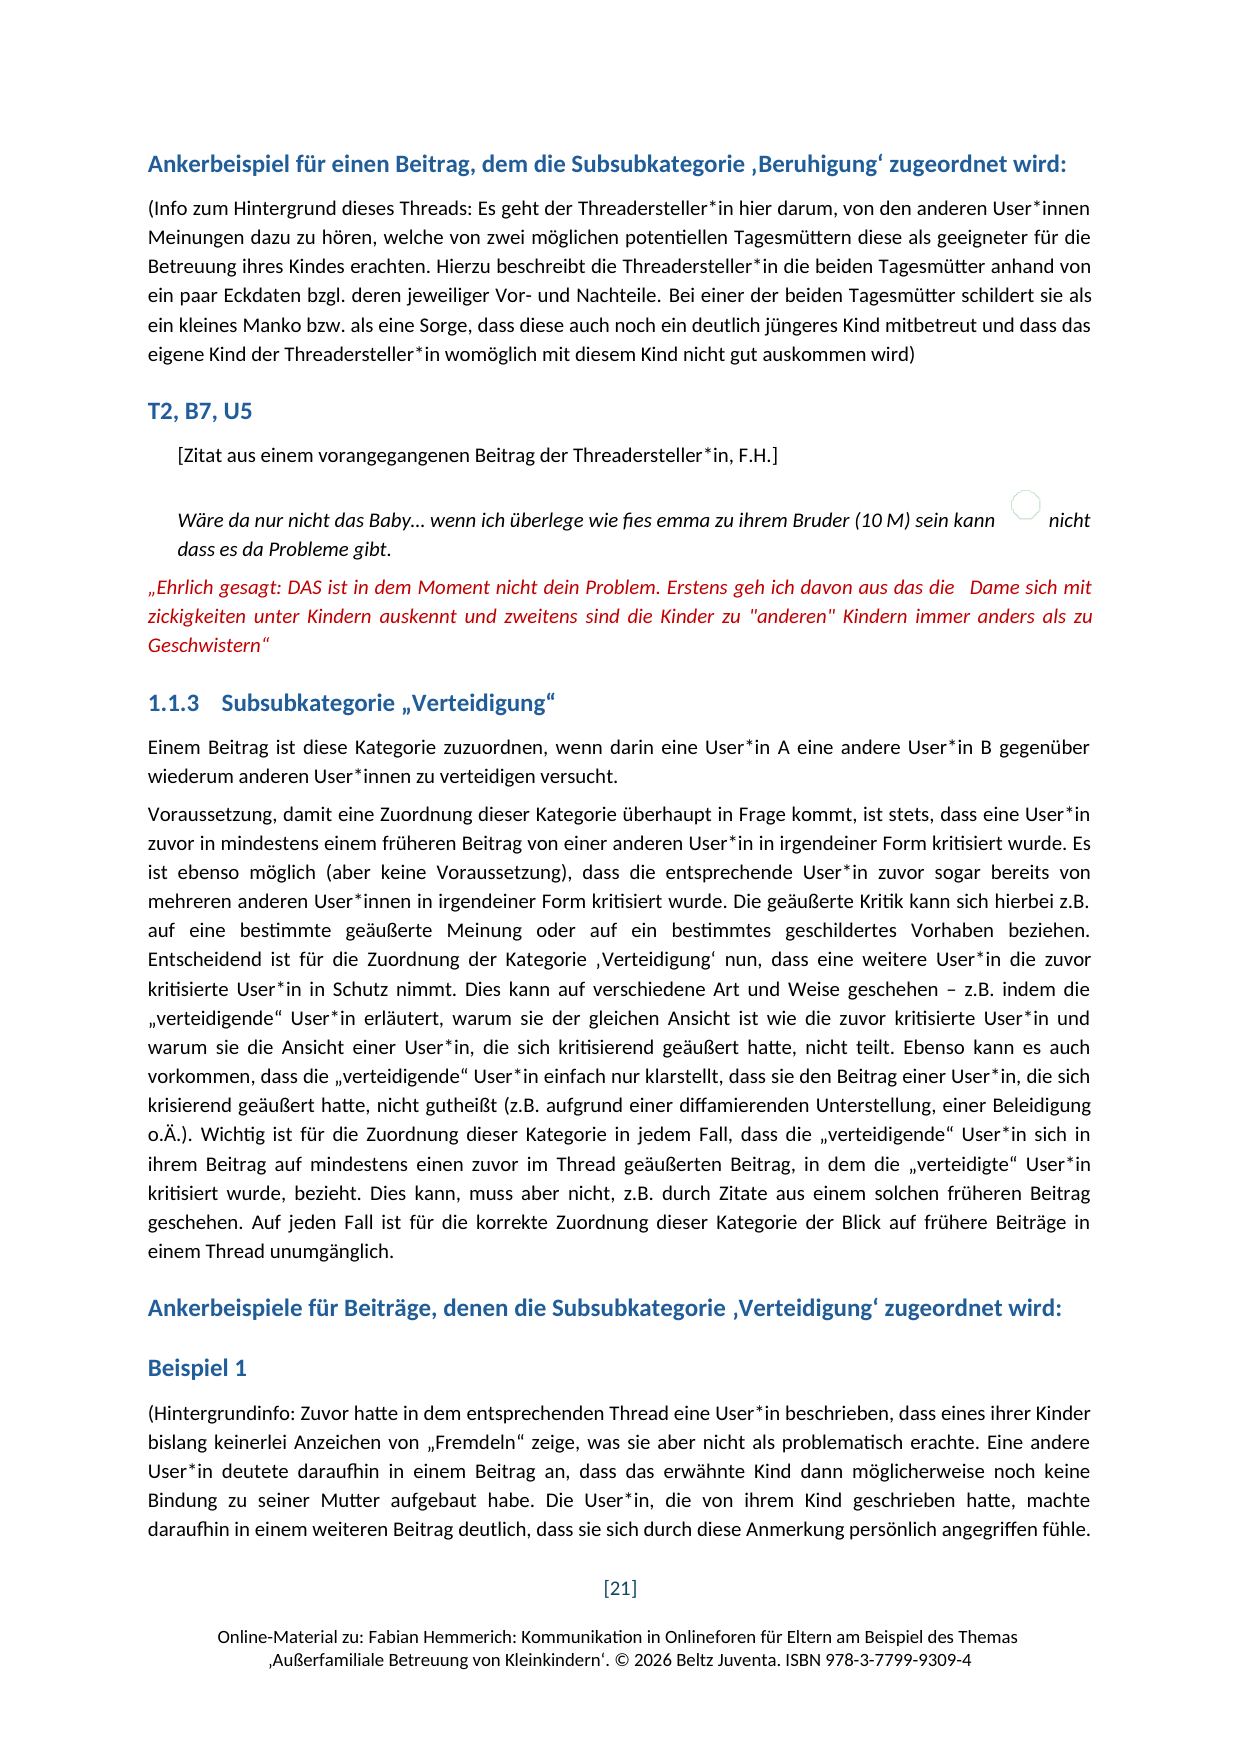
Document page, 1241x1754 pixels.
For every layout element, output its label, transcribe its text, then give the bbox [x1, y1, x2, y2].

text (Info zum Hintergrund dieses Threads: Es geht der Threadersteller*in hier darum, von den anderen User*innen Meinungen dazu zu hören, welche von zwei möglichen potentiellen Tagesmüttern diese als geeigneter für die Betreuung ihres Kindes erachten. Hierzu beschreibt die Threadersteller*in die beiden Tagesmütter anhand von ein paar Eckdaten bzgl. deren jeweiliger Vor- und Nachteile. Bei einer der beiden Tagesmütter schildert sie als ein kleines Manko bzw. als eine Sorge, dass diese auch noch ein deutlich jüngeres Kind mitbetreut und dass das eigene Kind der Threadersteller*in womöglich mit diesem Kind nicht gut auskommen wird) [148, 195, 1092, 366]
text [148, 1400, 1092, 1542]
subtitle T2, B7, U5 [148, 395, 1092, 426]
text Voraussetzung, damit eine Zuordnung dieser Kategorie überhaupt in Frage kommt, ist stets, dass eine User*in zuvor in mindestens einem früheren Beitrag von einer anderen User*in in irgendeiner Form kritisiert wurde. Es ist ebenso möglich (aber keine Voraussetzung), dass die entsprechende User*in zuvor sogar bereits von mehreren anderen User*innen in irgendeiner Form kritisiert wurde. Die geäußerte Kritik kann sich hierbei z.B. auf eine bestimmte geäußerte Meinung oder auf ein bestimmtes geschildertes Vorhaben beziehen. Entscheidend ist für die Zuordnung der Kategorie ‚Verteidigung‘ nun, dass eine weitere User*in die zuvor kritisierte User*in in Schutz nimmt. Dies kann auf verschiedene Art und Weise geschehen – z.B. indem die „verteidigende“ User*in erläutert, warum sie der gleichen Ansicht ist wie die zuvor kritisierte User*in und warum sie die Ansicht einer User*in, die sich kritisierend geäußert hatte, nicht teilt. Ebenso kann es auch vorkommen, dass die „verteidigende“ User*in einfach nur klarstellt, dass sie den Beitrag einer User*in, die sich krisierend geäußert hatte, nicht gutheißt (z.B. aufgrund einer diffamierenden Unterstellung, einer Beleidigung o.Ä.). Wichtig ist für die Zuordnung dieser Kategorie in jedem Fall, dass die „verteidigende“ User*in sich in ihrem Beitrag auf mindestens einen zuvor im Thread geäußerten Beitrag, in dem die „verteidigte“ User*in kritisiert wurde, bezieht. Dies kann, muss aber nicht, z.B. durch Zitate aus einem solchen früheren Beitrag geschehen. Auf jeden Fall ist für die korrekte Zuordnung dieser Kategorie der Blick auf frühere Beiträge in einem Thread unumgänglich. [148, 801, 1092, 1264]
text Wäre da nur nicht das Baby… wenn ich überlege wie fies emma zu ihrem Bruder (10 M) sein kann nicht dass es da Probleme gibt. [177, 480, 1092, 562]
subtitle Ankerbeispiele für Beiträge, denen die Subsubkategorie ‚Verteidigung‘ zugeordnet wird: [148, 1292, 1092, 1323]
subtitle Ankerbeispiel für einen Beitrag, dem die Subsubkategorie ‚Beruhigung‘ zugeordnet wird: [148, 148, 1092, 178]
subtitle Beispiel 1 [148, 1352, 1092, 1383]
subtitle 1.1.3 Subsubkategorie „Verteidigung“ [148, 687, 1092, 717]
text Einem Beitrag ist diese Kategorie zuzuordnen, wenn darin eine User*in A eine andere User*in B gegenüber wiederum anderen User*innen zu verteidigen versucht. [148, 734, 1092, 789]
text „Ehrlich gesagt: DAS ist in dem Moment nicht dein Problem. Erstens geh ich davon aus das die Dame sich mit zickigkeiten unter Kindern auskennt und zweitens sind die Kinder zu "anderen" Kindern immer anders als zu Geschwistern“ [148, 574, 1092, 658]
text [Zitat aus einem vorangegangenen Beitrag der Threadersteller*in, F.H.] [177, 443, 1092, 468]
